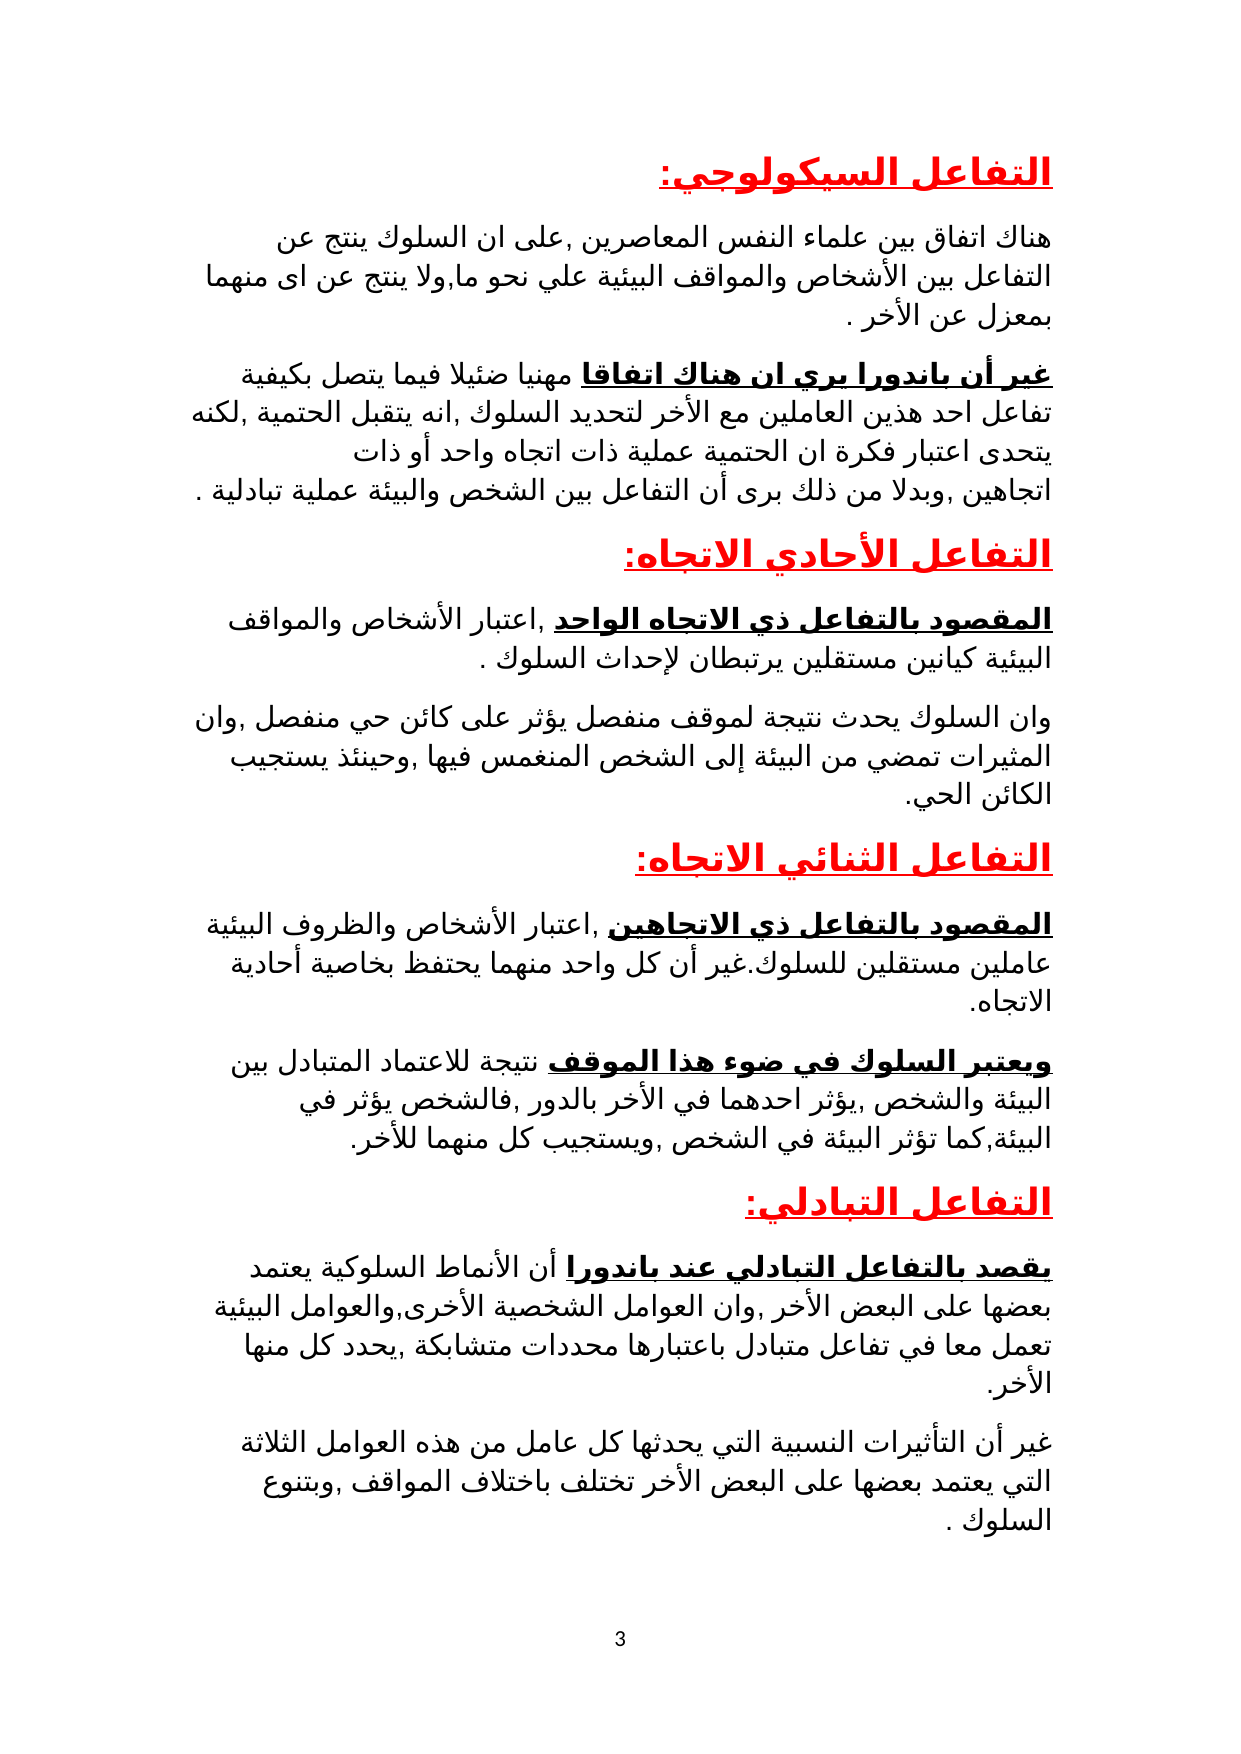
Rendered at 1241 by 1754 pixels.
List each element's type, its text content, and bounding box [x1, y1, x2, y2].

text المقصود بالتفاعل ذي الاتجاهين ,اعتبار الأشخاص والظروف البيئية عاملين مستقلين للسلوك.غير أن كل واحد منهما يحتفظ بخاصية أحادية الاتجاه. [187, 907, 1053, 1018]
text هناك اتفاق بين علماء النفس المعاصرين ,على ان السلوك ينتج عن التفاعل بين الأشخاص والمواقف البيئية علي نحو ما,ولا ينتج عن اى منهما بمعزل عن الأخر . [187, 220, 1053, 331]
text غير أن باندورا يري ان هناك اتفاقا مهنيا ضئيلا فيما يتصل بكيفية تفاعل احد هذين العاملين مع الأخر لتحديد السلوك ,انه يتقبل الحتمية ,لكنه يتحدى اعتبار فكرة ان الحتمية عملية ذات اتجاه واحد أو ذات اتجاهين ,وبدلا من ذلك برى أن التفاعل بين الشخص والبيئة عملية تبادلية . [187, 357, 1053, 506]
text يقصد بالتفاعل التبادلي عند باندورا أن الأنماط السلوكية يعتمد بعضها على البعض الأخر ,وان العوامل الشخصية الأخرى,والعوامل البيئية تعمل معا في تفاعل متبادل باعتبارها محددات متشابكة ,يحدد كل منها الأخر. [187, 1250, 1053, 1399]
text وان السلوك يحدث نتيجة لموقف منفصل يؤثر على كائن حي منفصل ,وان المثيرات تمضي من البيئة إلى الشخص المنغمس فيها ,وحينئذ يستجيب الكائن الحي. [187, 700, 1053, 811]
text التفاعل السيكولوجي: [187, 150, 1053, 193]
text التفاعل التبادلي: [187, 1180, 1053, 1223]
text المقصود بالتفاعل ذي الاتجاه الواحد ,اعتبار الأشخاص والمواقف البيئية كيانين مستقلين يرتبطان لإحداث السلوك . [187, 602, 1053, 674]
text التفاعل الثنائي الاتجاه: [187, 837, 1053, 880]
text ويعتبر السلوك في ضوء هذا الموقف نتيجة للاعتماد المتبادل بين البيئة والشخص ,يؤثر احدهما في الأخر بالدور ,فالشخص يؤثر في البيئة,كما تؤثر البيئة في الشخص ,ويستجيب كل منهما للأخر. [187, 1043, 1053, 1154]
text غير أن التأثيرات النسبية التي يحدثها كل عامل من هذه العوامل الثلاثة التي يعتمد بعضها على البعض الأخر تختلف باختلاف المواقف ,وبتنوع السلوك . [187, 1425, 1053, 1536]
text التفاعل الأحادي الاتجاه: [187, 532, 1053, 575]
